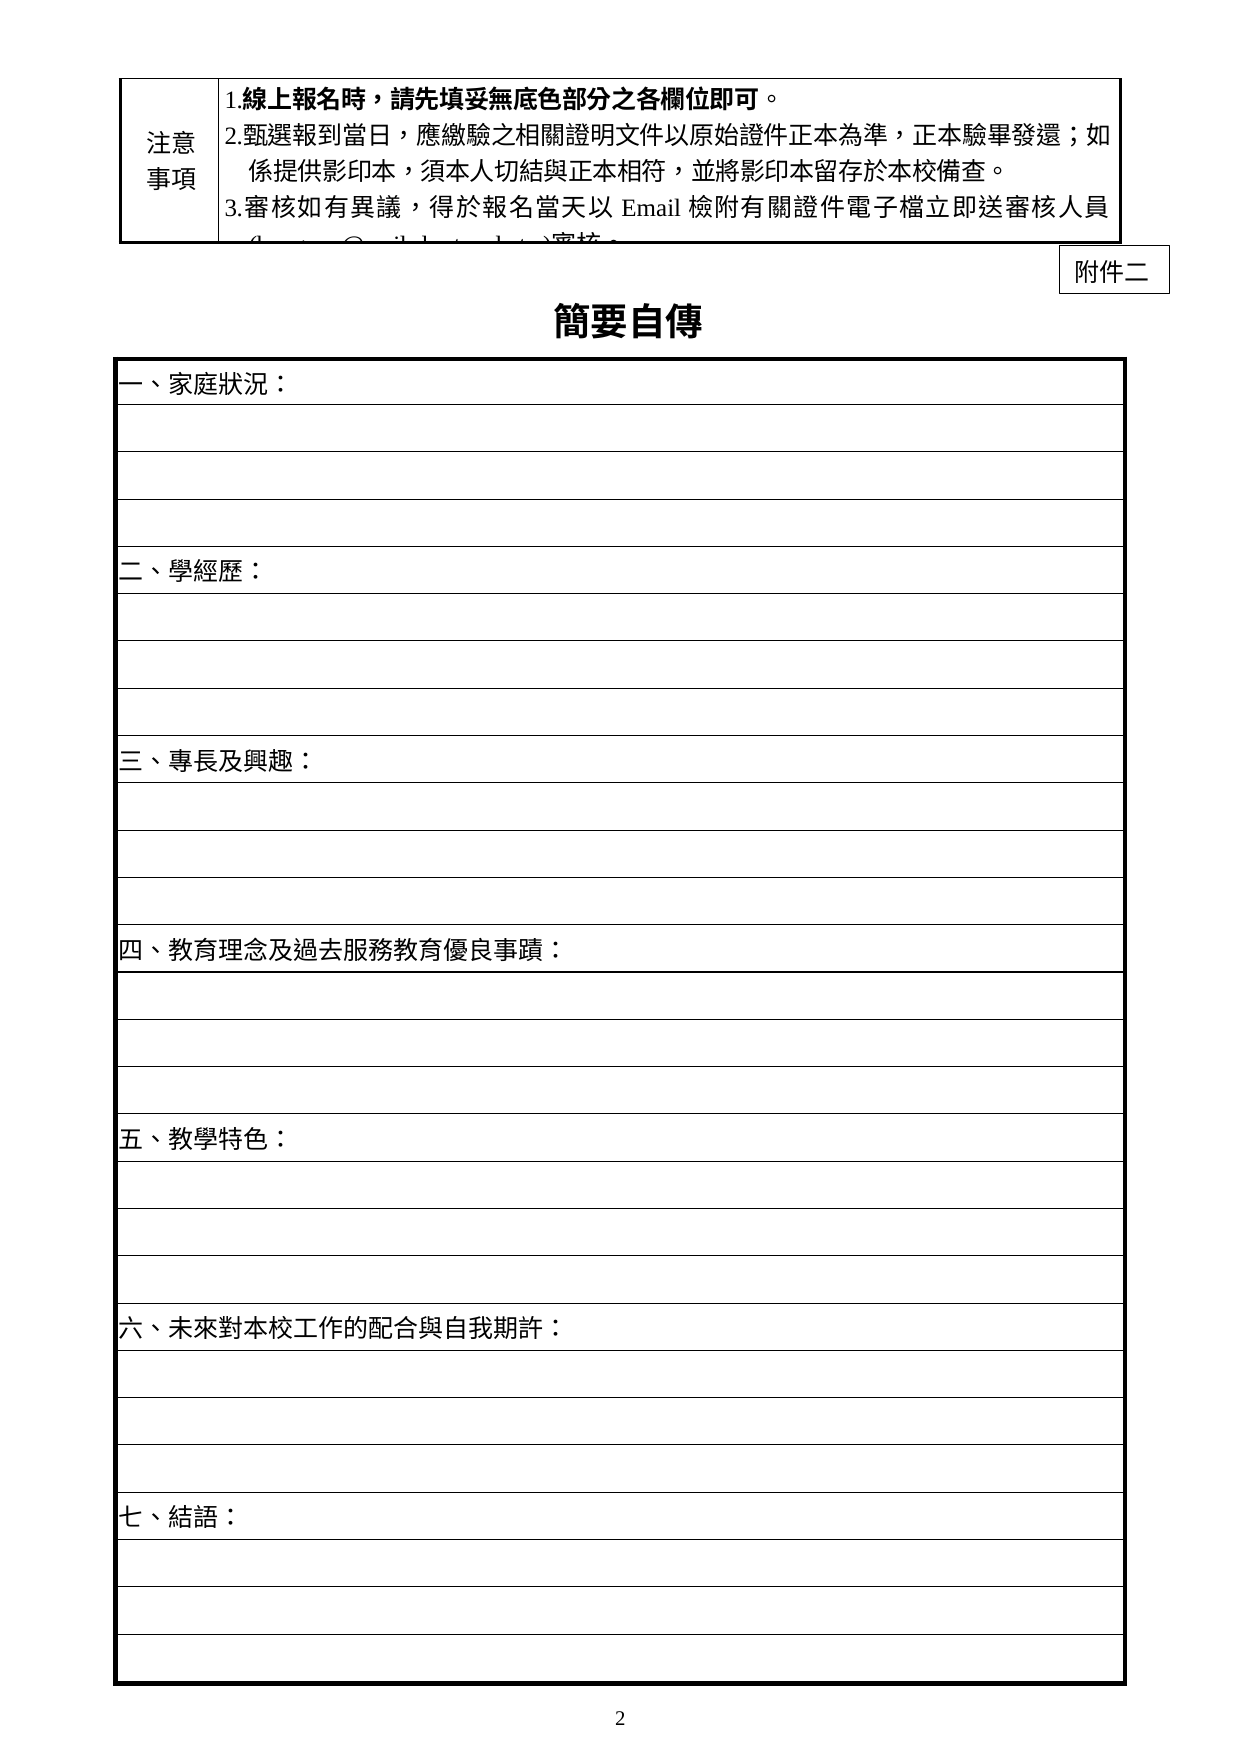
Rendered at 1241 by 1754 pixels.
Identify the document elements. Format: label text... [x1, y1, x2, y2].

table_cell [118, 1635, 1123, 1681]
table_cell [118, 1398, 1123, 1444]
table_cell 五、教學特色： [118, 1114, 1123, 1161]
table_cell [118, 1256, 1123, 1302]
text 簡要自傳 [71, 282, 1169, 357]
table_cell 四、教育理念及過去服務教育優良事蹟： [118, 925, 1123, 971]
table_cell [118, 831, 1123, 877]
table_cell [118, 1209, 1123, 1255]
table_cell [118, 594, 1123, 640]
table_cell 三、專長及興趣： [118, 736, 1123, 782]
table_cell 1.線上報名時，請先填妥無底色部分之各欄位即可。 2.甄選報到當日，應繳驗之相關證明文件以原始證件正本為準，正本驗畢發還；如係提供影印本，須本人切結與正本相符，並將影印本留存於本校備查。 3.審核如有異議，得於報名當天以Email檢附有關證件電子檔立即送審核人員(hongyou@mail.sles.tp.edu.tw)審核。 [219, 79, 1119, 241]
table_cell [118, 1162, 1123, 1208]
table_cell [118, 783, 1123, 829]
table_cell [118, 878, 1123, 924]
table_cell [118, 500, 1123, 546]
table_cell 二、學經歷： [118, 547, 1123, 593]
table_cell [118, 405, 1123, 451]
table_cell [118, 973, 1123, 1019]
table_cell [118, 1540, 1123, 1586]
table_cell [118, 1445, 1123, 1492]
table_cell 注意 事項 [122, 79, 218, 241]
table_cell [118, 1020, 1123, 1066]
table_cell [118, 1351, 1123, 1397]
table_cell [118, 641, 1123, 688]
table_header 一、家庭狀況： [118, 361, 1123, 404]
table_cell [118, 1587, 1123, 1633]
table_cell [118, 1067, 1123, 1113]
table_cell [118, 689, 1123, 735]
table_cell 六、未來對本校工作的配合與自我期許： [118, 1304, 1123, 1350]
table_cell 七、結語： [118, 1493, 1123, 1539]
table_cell [118, 452, 1123, 498]
